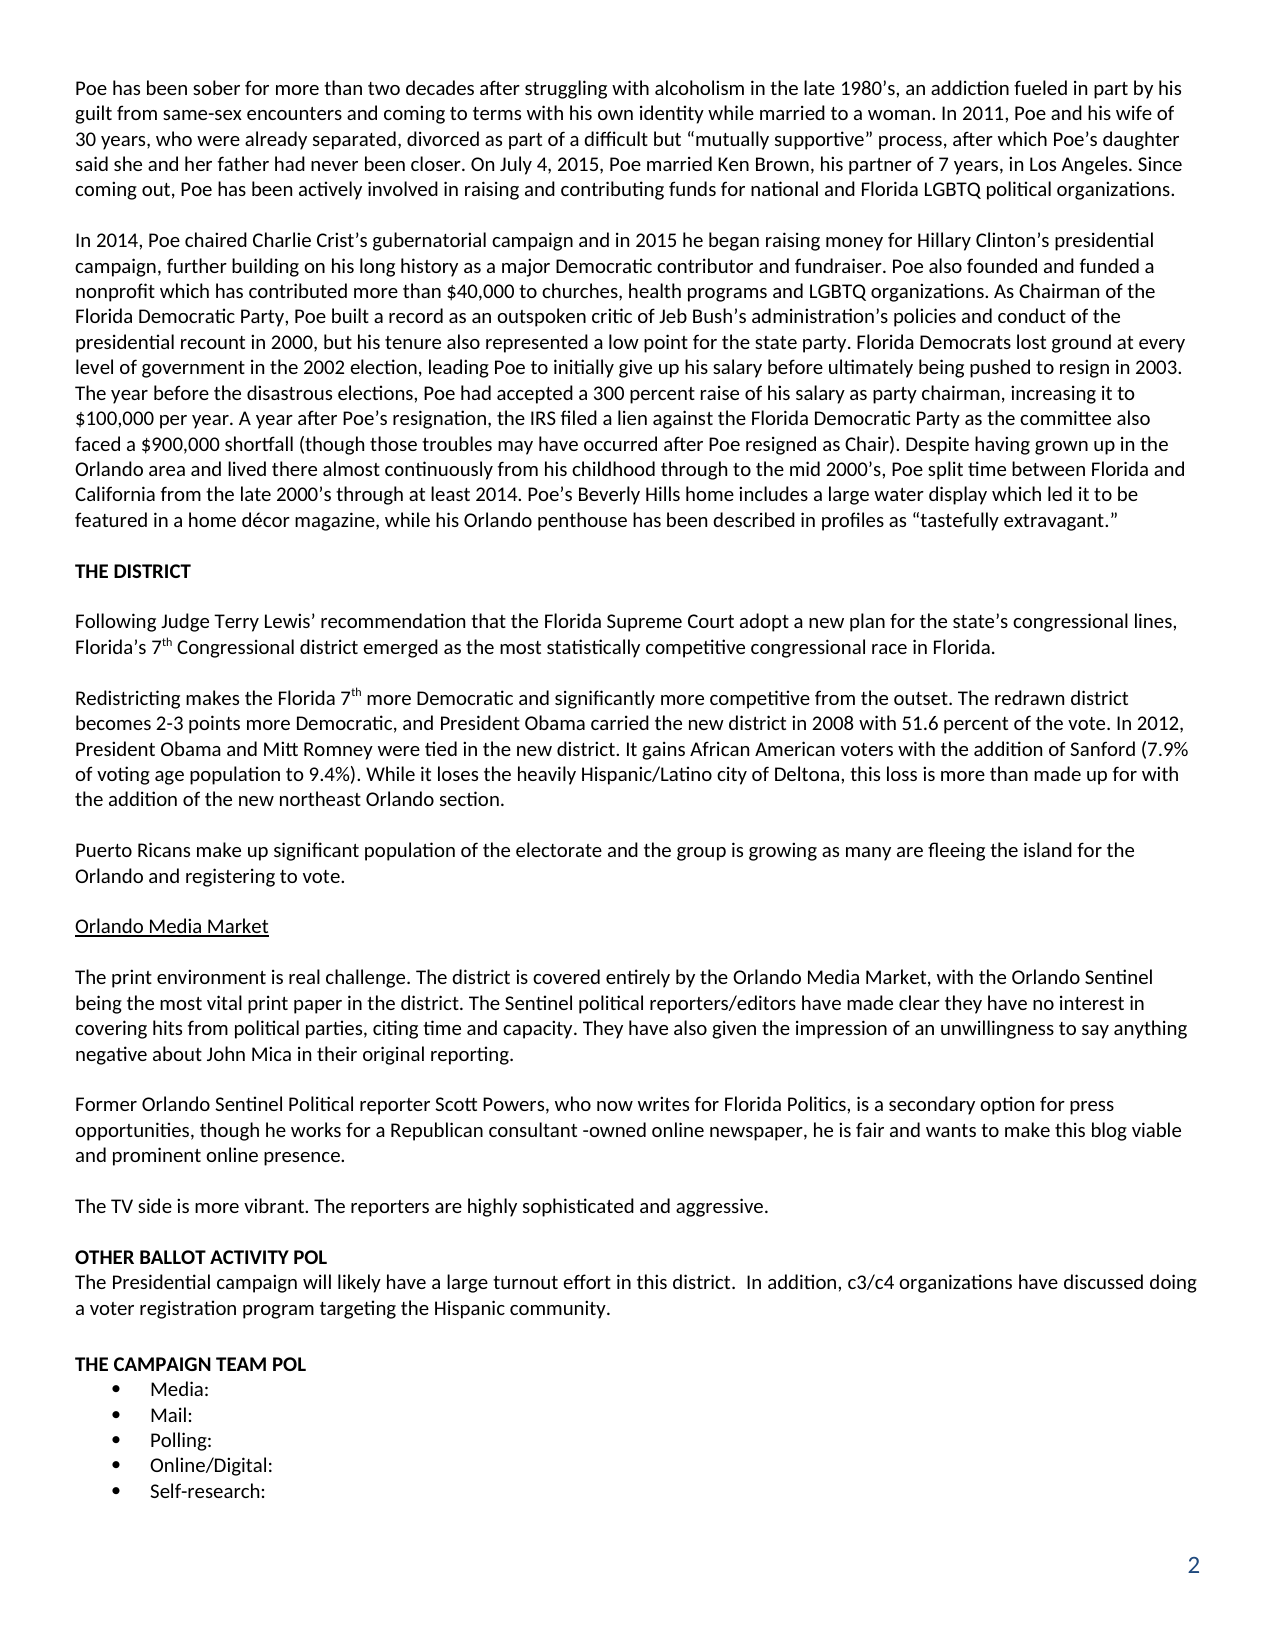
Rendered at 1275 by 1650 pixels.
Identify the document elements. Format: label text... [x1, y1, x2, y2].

text Poe has been sober for more than two decades after struggling with alcoholism in the late 1980’s, an addiction fueled in part by his guilt from same-sex encounters and coming to terms with his own identity while married to a woman. In 2011, Poe and his wife of 30 years, who were already separated, divorced as part of a difficult but “mutually supportive” process, after which Poe’s daughter said she and her father had never been closer. On July 4, 2015, Poe married Ken Brown, his partner of 7 years, in Los Angeles. Since coming out, Poe has been actively involved in raising and contributing funds for national and Florida LGBTQ political organizations. [75, 75, 1200, 202]
text The Presidential campaign will likely have a large turnout effort in this district. In addition, c3/c4 organizations have discussed doing a voter registration program targeting the Hispanic community. [75, 1269, 1200, 1320]
text Redistricting makes the Florida 7th more Democratic and significantly more competitive from the outset. The redrawn district becomes 2-3 points more Democratic, and President Obama carried the new district in 2008 with 51.6 percent of the vote. In 2012, President Obama and Mitt Romney were tied in the new district. It gains African American voters with the addition of Sanford (7.9% of voting age population to 9.4%). While it loses the heavily Hispanic/Latino city of Deltona, this loss is more than made up for with the addition of the new northeast Orlando section. [75, 685, 1200, 812]
text Following Judge Terry Lewis’ recommendation that the Florida Supreme Court adopt a new plan for the state’s congressional lines, Florida’s 7th Congressional district emerged as the most statistically competitive congressional race in Florida. [75, 609, 1200, 659]
text The print environment is real challenge. The district is covered entirely by the Orlando Media Market, with the Orlando Sentinel being the most vital print paper in the district. The Sentinel political reporters/editors have made clear they have no interest in covering hits from political parties, citing time and capacity. They have also given the impression of an unwillingness to say anything negative about John Mica in their original reporting. [75, 964, 1200, 1066]
text OTHER BALLOT ACTIVITY POL [75, 1244, 1200, 1269]
list Media: [112, 1376, 1200, 1402]
list Self-research: [112, 1478, 1200, 1503]
text Orlando Media Market [75, 914, 1200, 939]
text In 2014, Poe chaired Charlie Crist’s gubernatorial campaign and in 2015 he began raising money for Hillary Clinton’s presidential campaign, further building on his long history as a major Democratic contributor and fundraiser. Poe also founded and funded a nonprofit which has contributed more than $40,000 to churches, health programs and LGBTQ organizations. As Chairman of the Florida Democratic Party, Poe built a record as an outspoken critic of Jeb Bush’s administration’s policies and conduct of the presidential recount in 2000, but his tenure also represented a low point for the state party. Florida Democrats lost ground at every level of government in the 2002 election, leading Poe to initially give up his salary before ultimately being pushed to resign in 2003. The year before the disastrous elections, Poe had accepted a 300 percent raise of his salary as party chairman, increasing it to $100,000 per year. A year after Poe’s resignation, the IRS filed a lien against the Florida Democratic Party as the committee also faced a $900,000 shortfall (though those troubles may have occurred after Poe resigned as Chair). Despite having grown up in the Orlando area and lived there almost continuously from his childhood through to the mid 2000’s, Poe split time between Florida and California from the late 2000’s through at least 2014. Poe’s Beverly Hills home includes a large water display which led it to be featured in a home décor magazine, while his Orlando penthouse has been described in profiles as “tastefully extravagant.” [75, 227, 1200, 532]
text Former Orlando Sentinel Political reporter Scott Powers, who now writes for Florida Politics, is a secondary option for press opportunities, though he works for a Republican consultant -owned online newspaper, he is fair and wants to make this blog viable and prominent online presence. [75, 1092, 1200, 1168]
list Mail: [112, 1402, 1200, 1427]
list Polling: [112, 1427, 1200, 1453]
list Online/Digital: [112, 1453, 1200, 1478]
text The TV side is more vibrant. The reporters are highly sophisticated and aggressive. [75, 1193, 1200, 1219]
text Puerto Ricans make up significant population of the electorate and the group is growing as many are fleeing the island for the Orlando and registering to vote. [75, 837, 1200, 888]
text THE CAMPAIGN TEAM POL [75, 1351, 1200, 1376]
text THE DISTRICT [75, 558, 1200, 583]
